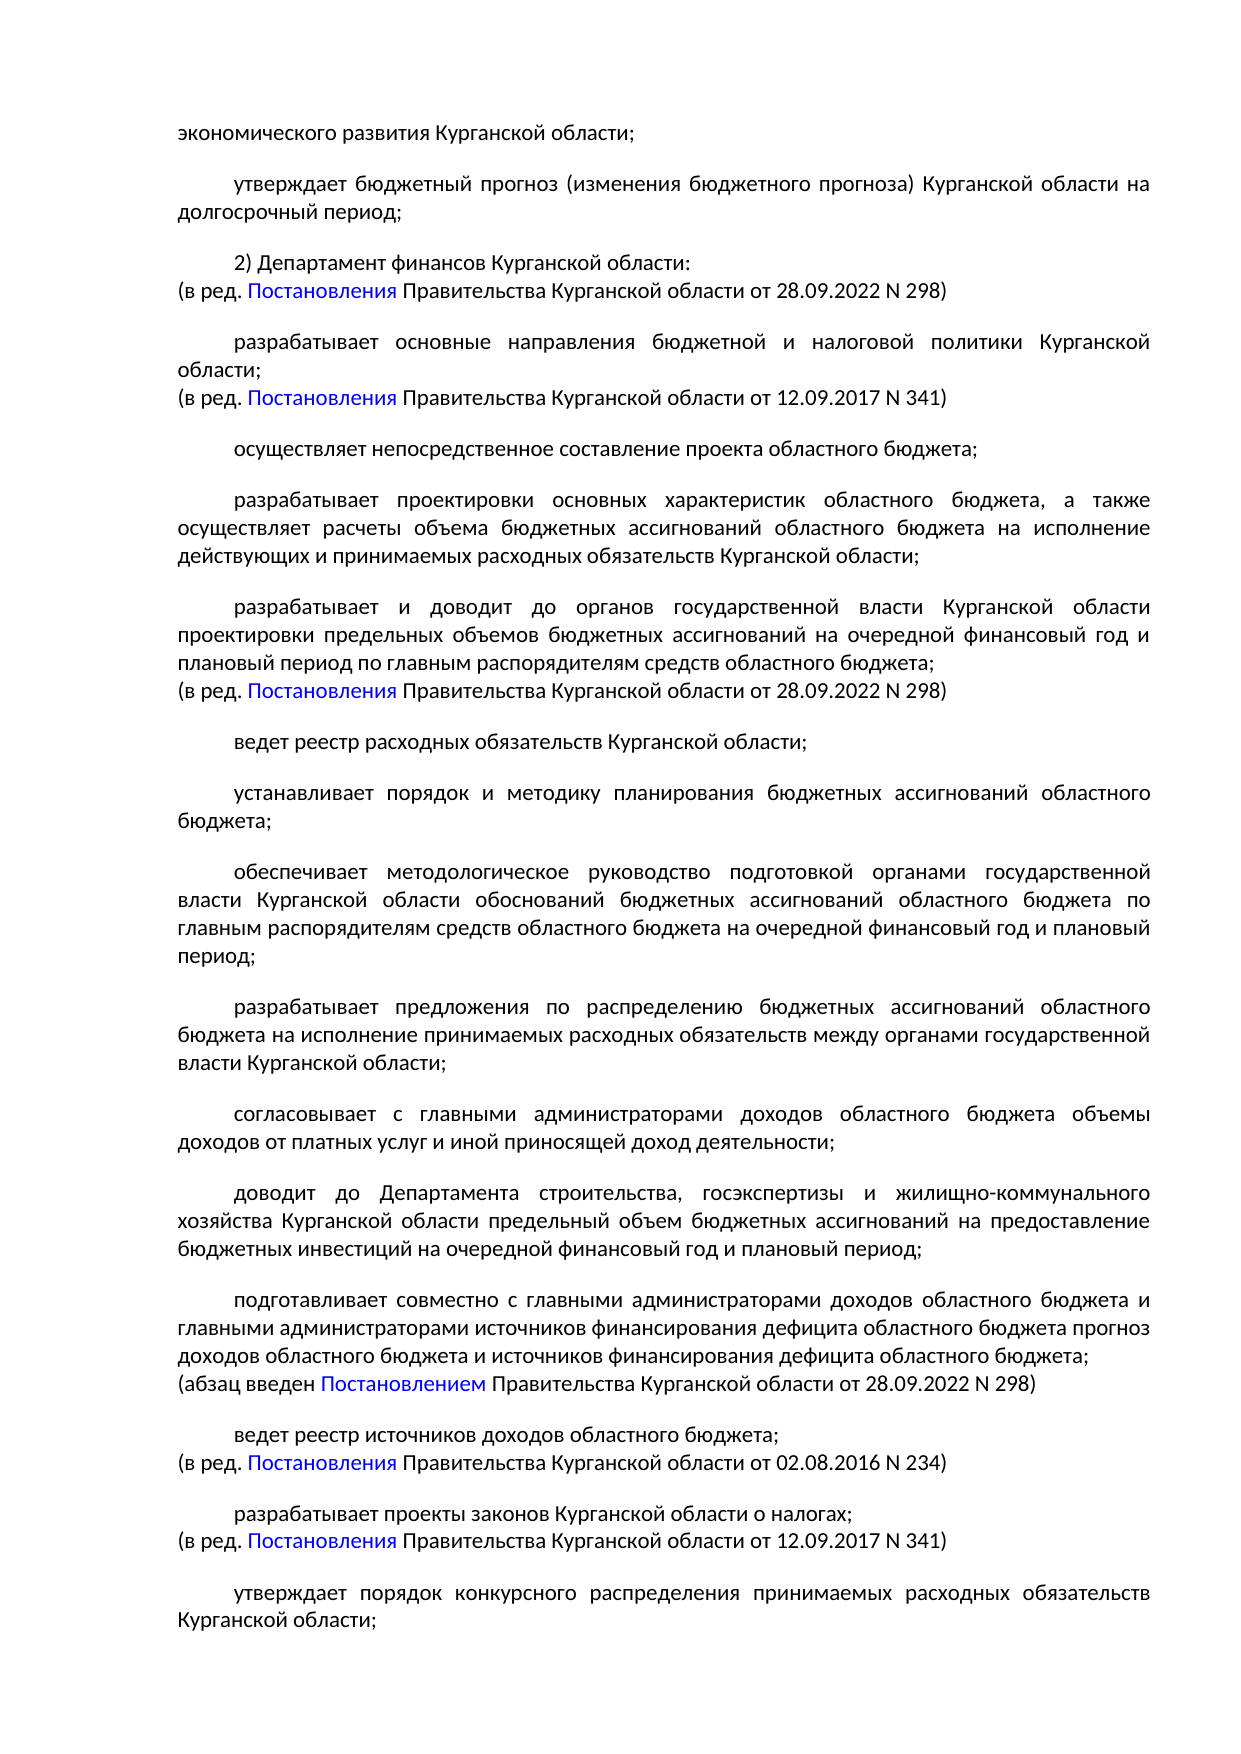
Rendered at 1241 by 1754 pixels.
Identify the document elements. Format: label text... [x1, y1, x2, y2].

text ведет реестр источников доходов областного бюджета; [177, 1420, 1152, 1448]
text осуществляет непосредственное составление проекта областного бюджета; [177, 434, 1152, 462]
text обеспечивает методологическое руководство подготовкой органами государственной власти Курганской области обоснований бюджетных ассигнований областного бюджета по главным распорядителям средств областного бюджета на очередной финансовый год и плановый период; [177, 857, 1152, 969]
text разрабатывает проектировки основных характеристик областного бюджета, а также осуществляет расчеты объема бюджетных ассигнований областного бюджета на исполнение действующих и принимаемых расходных обязательств Курганской области; [177, 485, 1152, 569]
text утверждает бюджетный прогноз (изменения бюджетного прогноза) Курганской области на долгосрочный период; [177, 169, 1152, 225]
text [177, 118, 1152, 146]
text разрабатывает предложения по распределению бюджетных ассигнований областного бюджета на исполнение принимаемых расходных обязательств между органами государственной власти Курганской области; [177, 992, 1152, 1076]
text утверждает порядок конкурсного распределения принимаемых расходных обязательств Курганской области; [177, 1578, 1152, 1634]
text разрабатывает и доводит до органов государственной власти Курганской области проектировки предельных объемов бюджетных ассигнований на очередной финансовый год и плановый период по главным распорядителям средств областного бюджета; [177, 592, 1152, 676]
text (в ред. Постановления Правительства Курганской области от 12.09.2017 N 341) [177, 1527, 1152, 1555]
text (в ред. Постановления Правительства Курганской области от 28.09.2022 N 298) [177, 276, 1152, 304]
text (в ред. Постановления Правительства Курганской области от 12.09.2017 N 341) [177, 383, 1152, 411]
text доводит до Департамента строительства, госэкспертизы и жилищно-коммунального хозяйства Курганской области предельный объем бюджетных ассигнований на предоставление бюджетных инвестиций на очередной финансовый год и плановый период; [177, 1178, 1152, 1262]
text (в ред. Постановления Правительства Курганской области от 02.08.2016 N 234) [177, 1448, 1152, 1476]
text подготавливает совместно с главными администраторами доходов областного бюджета и главными администраторами источников финансирования дефицита областного бюджета прогноз доходов областного бюджета и источников финансирования дефицита областного бюджета; [177, 1285, 1152, 1369]
text устанавливает порядок и методику планирования бюджетных ассигнований областного бюджета; [177, 778, 1152, 834]
text разрабатывает проекты законов Курганской области о налогах; [177, 1499, 1152, 1527]
text разрабатывает основные направления бюджетной и налоговой политики Курганской области; [177, 327, 1152, 383]
text согласовывает с главными администраторами доходов областного бюджета объемы доходов от платных услуг и иной приносящей доход деятельности; [177, 1099, 1152, 1155]
text 2) Департамент финансов Курганской области: [177, 248, 1152, 276]
text (абзац введен Постановлением Правительства Курганской области от 28.09.2022 N 298) [177, 1369, 1152, 1397]
text ведет реестр расходных обязательств Курганской области; [177, 727, 1152, 755]
text (в ред. Постановления Правительства Курганской области от 28.09.2022 N 298) [177, 676, 1152, 704]
